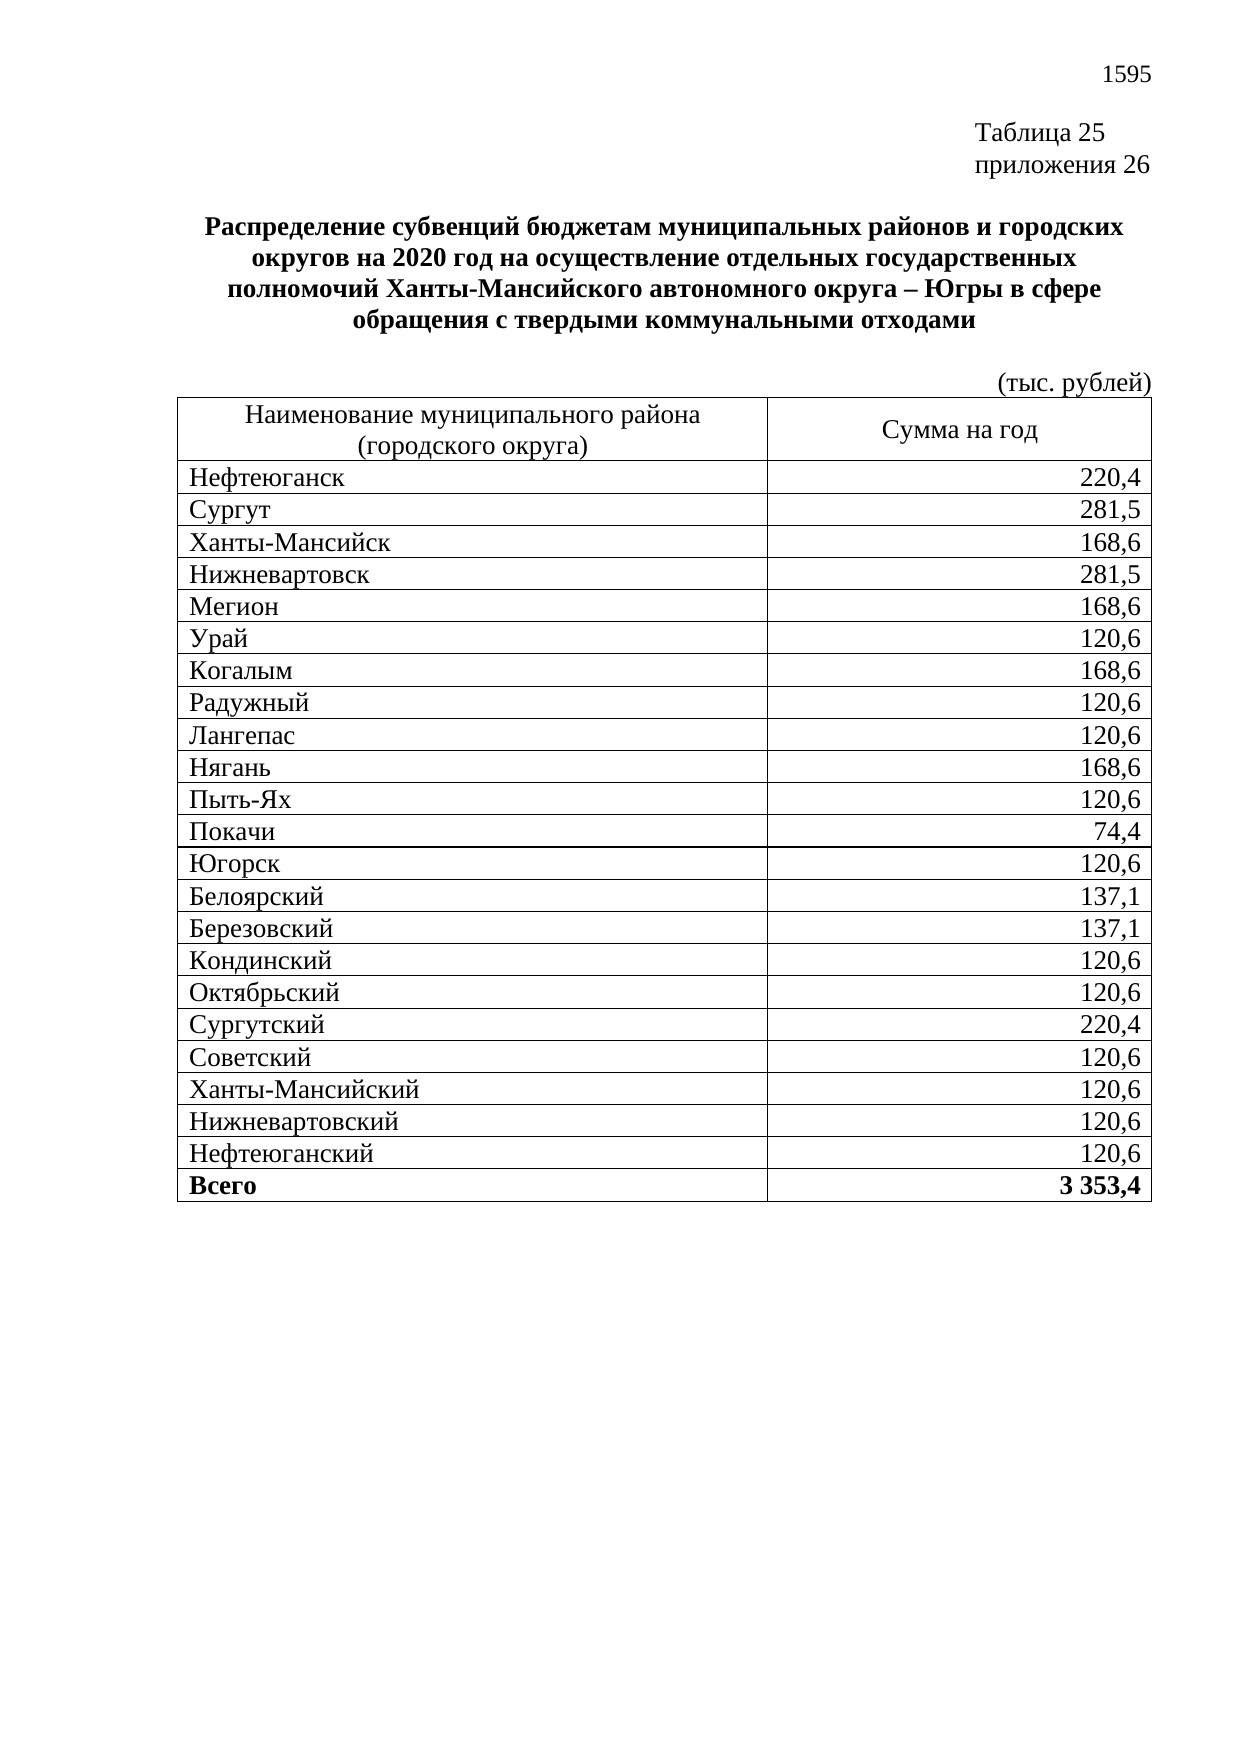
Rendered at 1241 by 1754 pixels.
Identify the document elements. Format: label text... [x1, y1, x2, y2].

table_cell Пыть-Ях [178, 783, 767, 814]
table_cell 120,6 [768, 719, 1151, 750]
table_cell 120,6 [768, 1105, 1151, 1136]
table_cell Покачи [178, 815, 767, 846]
table_cell 120,6 [768, 1041, 1151, 1072]
table_cell Кондинский [178, 944, 767, 975]
table_cell 120,6 [768, 944, 1151, 975]
table_cell 168,6 [768, 654, 1151, 686]
table_cell Сургутский [178, 1009, 767, 1039]
table_cell 137,1 [768, 880, 1151, 911]
table_cell 220,4 [768, 461, 1151, 492]
table_cell Нефтеюганский [178, 1137, 767, 1168]
table_cell Советский [178, 1041, 767, 1072]
text Таблица 25 [974, 117, 1152, 148]
table_cell Нефтеюганск [178, 461, 767, 492]
table_cell 281,5 [768, 558, 1151, 589]
table_cell Мегион [178, 590, 767, 621]
table_cell 120,6 [768, 1073, 1151, 1104]
table_cell Березовский [178, 912, 767, 943]
table_cell Югорск [178, 848, 767, 879]
table_cell Ханты-Мансийск [178, 526, 767, 557]
table_cell Радужный [178, 687, 767, 718]
table_cell 168,6 [768, 751, 1151, 782]
table_cell Когалым [178, 654, 767, 686]
table_cell Нижневартовск [178, 558, 767, 589]
table_cell 281,5 [768, 494, 1151, 524]
table_header Наименование муниципального района (городского округа) [178, 398, 767, 460]
table_cell 120,6 [768, 1137, 1151, 1168]
table_cell Урай [178, 622, 767, 653]
table_cell 3 353,4 [768, 1169, 1151, 1201]
table_cell Октябрьский [178, 976, 767, 1007]
table_cell Лангепас [178, 719, 767, 750]
text приложения 26 [974, 148, 1152, 179]
text (тыс. рублей) [177, 366, 1152, 397]
table_cell 120,6 [768, 848, 1151, 879]
table_cell 137,1 [768, 912, 1151, 943]
table_header Сумма на год [768, 398, 1151, 460]
text Распределение субвенций бюджетам муниципальных районов и городских округов на 2020 год на осуществление отдельных государственных полномочий Ханты-Мансийского автономного округа – Югры в сфере обращения с твердыми коммунальными отходами [177, 210, 1152, 334]
table_cell 120,6 [768, 976, 1151, 1007]
table_cell Всего [178, 1169, 767, 1201]
table_cell 220,4 [768, 1009, 1151, 1039]
table_cell Ханты-Мансийский [178, 1073, 767, 1104]
table_cell Нягань [178, 751, 767, 782]
table_cell Сургут [178, 494, 767, 524]
table_cell 168,6 [768, 526, 1151, 557]
table_cell Нижневартовский [178, 1105, 767, 1136]
table_cell 120,6 [768, 622, 1151, 653]
table_cell 168,6 [768, 590, 1151, 621]
table_cell Белоярский [178, 880, 767, 911]
table_cell 120,6 [768, 783, 1151, 814]
table_cell 120,6 [768, 687, 1151, 718]
table_cell 74,4 [768, 815, 1151, 846]
